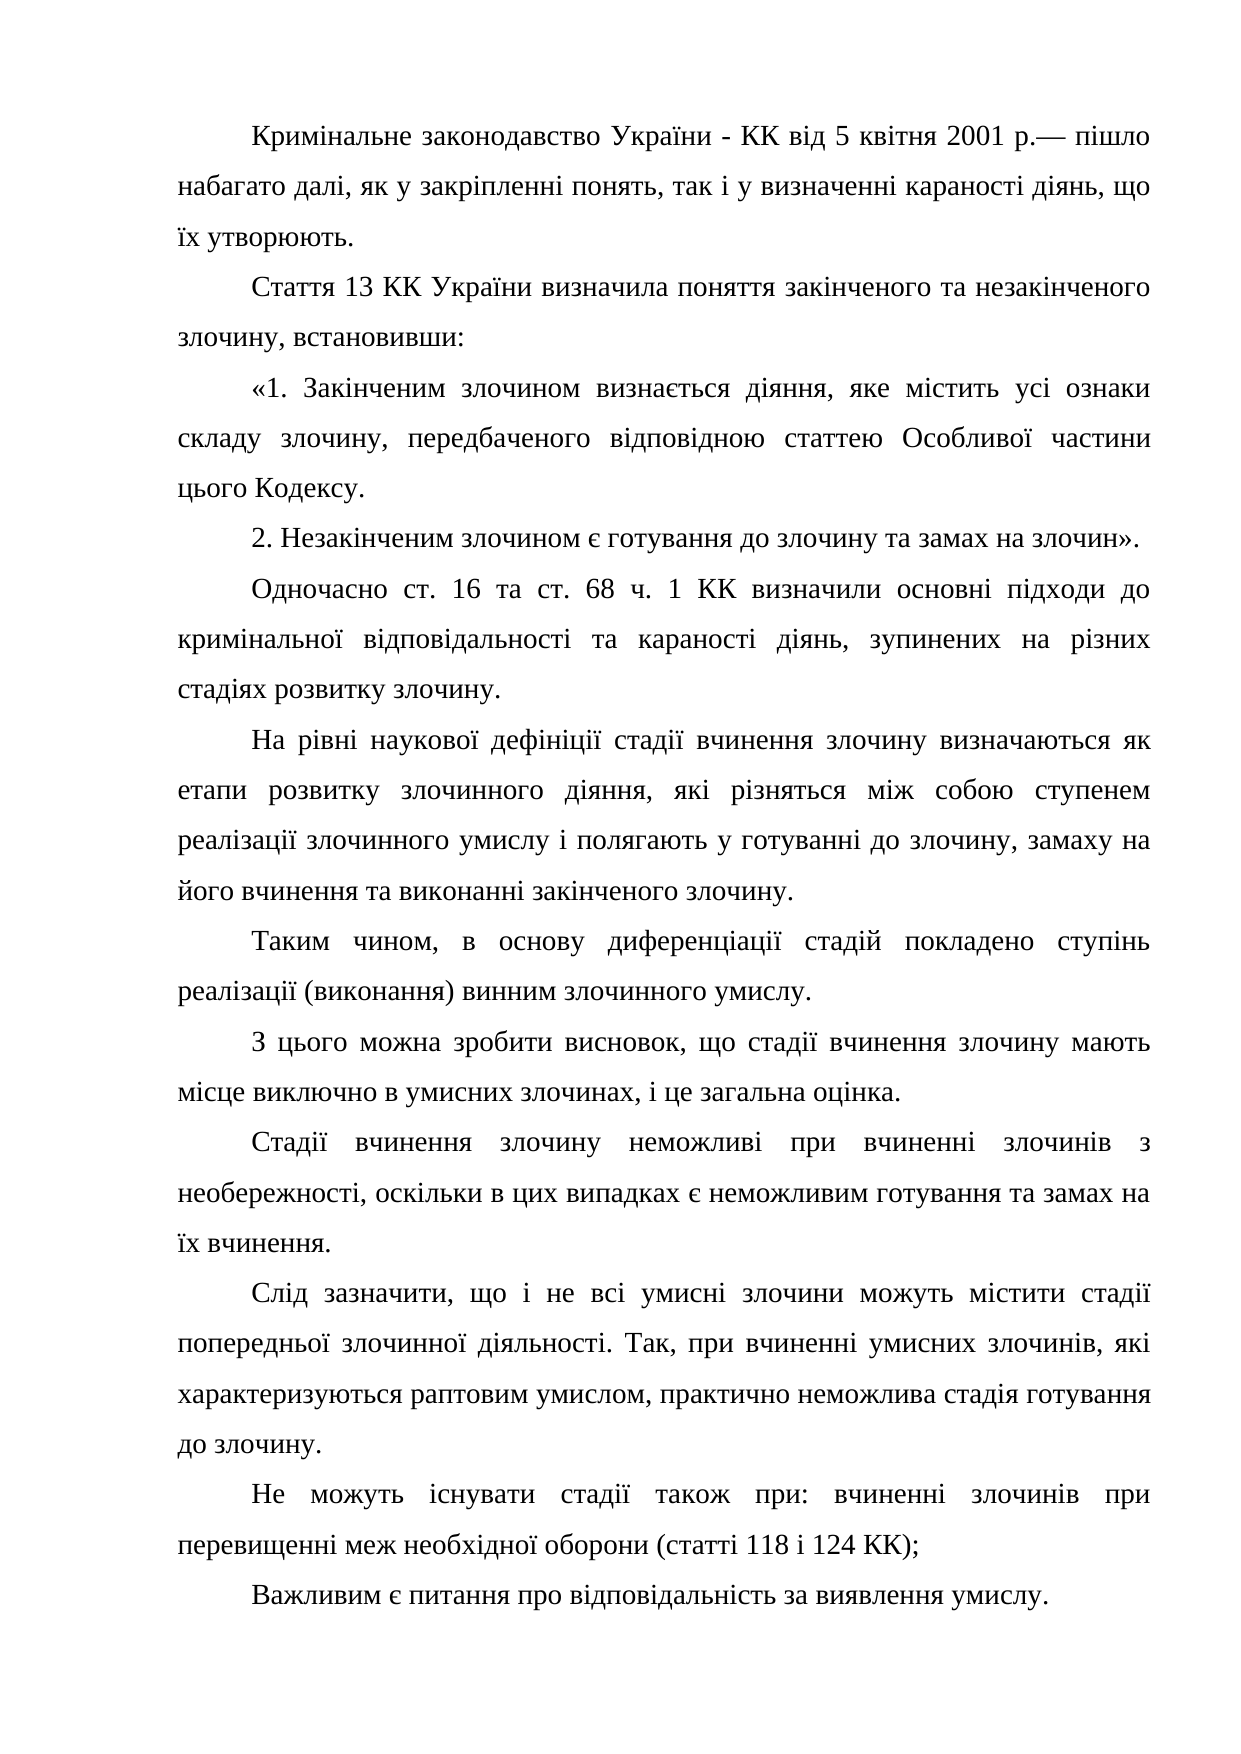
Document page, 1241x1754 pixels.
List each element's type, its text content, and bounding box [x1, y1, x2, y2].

text Стаття 13 КК України визначила поняття закінченого та незакінченого злочину, встановивши: [177, 269, 1152, 353]
text Таким чином, в основу диференціації стадій покладено ступінь реалізації (виконання) винним злочинного умислу. [177, 923, 1152, 1007]
text Стадії вчинення злочину неможливі при вчиненні злочинів з необережності, оскільки в цих випадках є неможливим готування та замах на їх вчинення. [177, 1124, 1152, 1258]
text Одночасно ст. 16 та ст. 68 ч. 1 КК визначили основні підходи до кримінальної відповідальності та караності діянь, зупинених на різних стадіях розвитку злочину. [177, 571, 1152, 705]
text На рівні наукової дефініції стадії вчинення злочину визначаються як етапи розвитку злочинного діяння, які різняться між собою ступенем реалізації злочинного умислу і полягають у готуванні до злочину, замаху на його вчинення та виконанні закінченого злочину. [177, 722, 1152, 906]
text 2. Незакінченим злочином є готування до злочину та замах на злочин». [177, 521, 1152, 554]
text З цього можна зробити висновок, що стадії вчинення злочину мають місце виключно в умисних злочинах, і це загальна оцінка. [177, 1024, 1152, 1108]
text Кримінальне законодавство України - КК від 5 квітня 2001 p.— пішло набагато далі, як у закріпленні понять, так і у визначенні караності діянь, що їх утворюють. [177, 118, 1152, 252]
text «1. Закінченим злочином визнається діяння, яке містить усі ознаки складу злочину, передбаченого відповідною статтею Особливої частини цього Кодексу. [177, 370, 1152, 504]
text Важливим є питання про відповідальність за виявлення умислу. [177, 1577, 1152, 1611]
text Не можуть існувати стадії також при: вчиненні злочинів при перевищенні меж необхідної оборони (статті 118 і 124 КК); [177, 1477, 1152, 1560]
text Слід зазначити, що і не всі умисні злочини можуть містити стадії попередньої злочинної діяльності. Так, при вчиненні умисних злочинів, які характеризуються раптовим умислом, практично неможлива стадія готування до злочину. [177, 1275, 1152, 1460]
